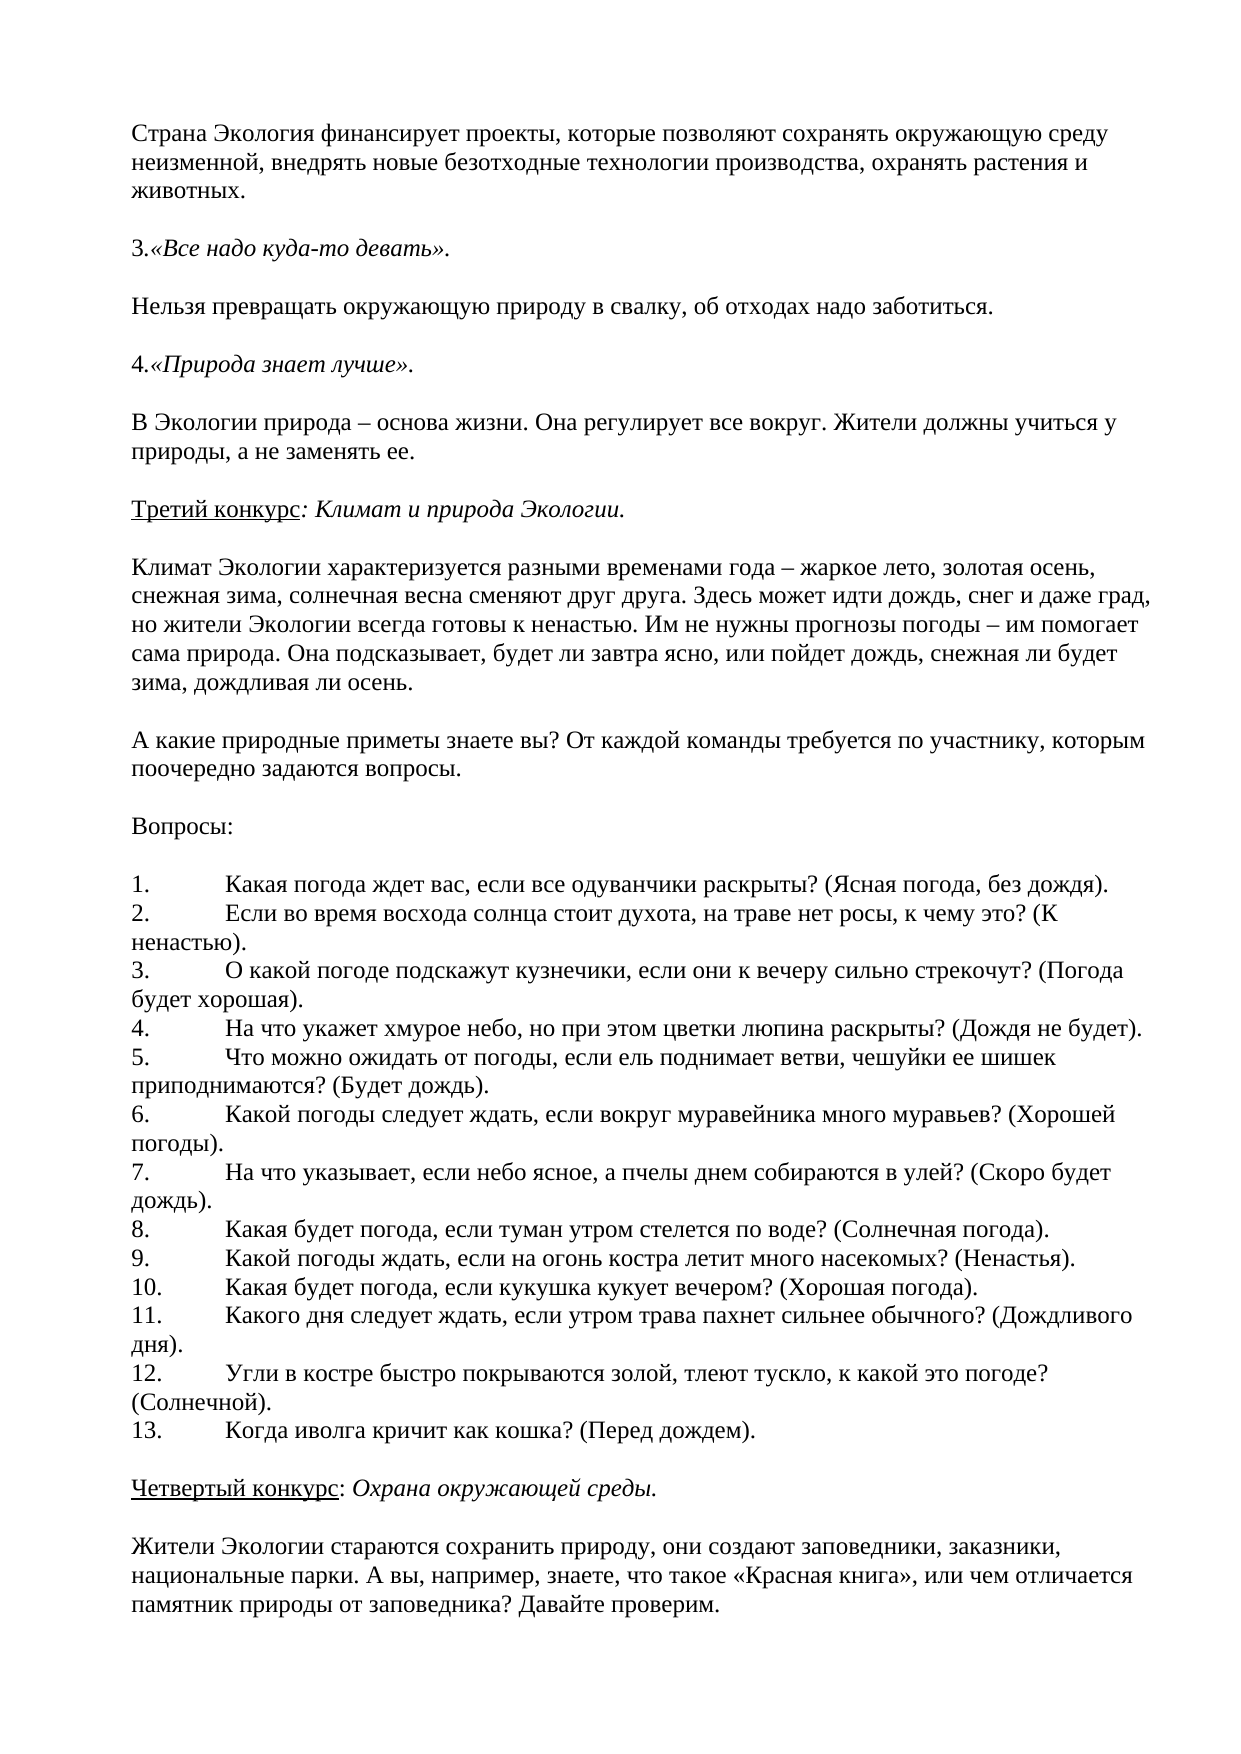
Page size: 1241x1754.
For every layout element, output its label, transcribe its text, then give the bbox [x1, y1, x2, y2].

text 3.«Все надо куда-то девать». [131, 233, 1152, 262]
list На что укажет хмурое небо, но при этом цветки люпина раскрыты? (Дождя не будет). [131, 1013, 1152, 1042]
text Жители Экологии стараются сохранить природу, они создают заповедники, заказники, национальные парки. А вы, например, знаете, что такое «Красная книга», или чем отличается памятник природы от заповедника? Давайте проверим. [131, 1531, 1152, 1618]
list Если во время восхода солнца стоит духота, на траве нет росы, к чему это? (К ненастью). [131, 898, 1152, 956]
text Вопросы: [131, 811, 1152, 840]
list Когда иволга кричит как кошка? (Перед дождем). [131, 1416, 1152, 1444]
list На что указывает, если небо ясное, а пчелы днем собираются в улей? (Скоро будет дождь). [131, 1157, 1152, 1214]
list Какая погода ждет вас, если все одуванчики раскрыты? (Ясная погода, без дождя). [131, 869, 1152, 898]
list Какой погоды следует ждать, если вокруг муравейника много муравьев? (Хорошей погоды). [131, 1099, 1152, 1157]
list Какого дня следует ждать, если утром трава пахнет сильнее обычного? (Дождливого дня). [131, 1301, 1152, 1358]
text Страна Экология финансирует проекты, которые позволяют сохранять окружающую среду неизменной, внедрять новые безотходные технологии производства, охранять растения и животных. [131, 118, 1152, 204]
text В Экологии природа – основа жизни. Она регулирует все вокруг. Жители должны учиться у природы, а не заменять ее. [131, 407, 1152, 465]
text Нельзя превращать окружающую природу в свалку, об отходах надо заботиться. [131, 291, 1152, 320]
list Угли в костре быстро покрываются золой, тлеют тускло, к какой это погоде? (Солнечной). [131, 1358, 1152, 1416]
text 4.«Природа знает лучше». [131, 349, 1152, 378]
text А какие природные приметы знаете вы? От каждой команды требуется по участнику, которым поочередно задаются вопросы. [131, 725, 1152, 782]
list О какой погоде подскажут кузнечики, если они к вечеру сильно стрекочут? (Погода будет хорошая). [131, 956, 1152, 1013]
text Климат Экологии характеризуется разными временами года – жаркое лето, золотая осень, снежная зима, солнечная весна сменяют друг друга. Здесь может идти дождь, снег и даже град, но жители Экологии всегда готовы к ненастью. Им не нужны прогнозы погоды – им помогает сама природа. Она подсказывает, будет ли завтра ясно, или пойдет дождь, снежная ли будет зима, дождливая ли осень. [131, 552, 1152, 696]
list Что можно ожидать от погоды, если ель поднимает ветви, чешуйки ее шишек приподнимаются? (Будет дождь). [131, 1042, 1152, 1099]
list Какая будет погода, если туман утром стелется по воде? (Солнечная погода). [131, 1214, 1152, 1243]
text Третий конкурс: Климат и природа Экологии. [131, 494, 1152, 523]
list Какой погоды ждать, если на огонь костра летит много насекомых? (Ненастья). [131, 1243, 1152, 1272]
text Четвертый конкурс: Охрана окружающей среды. [131, 1473, 1152, 1502]
list Какая будет погода, если кукушка кукует вечером? (Хорошая погода). [131, 1272, 1152, 1301]
